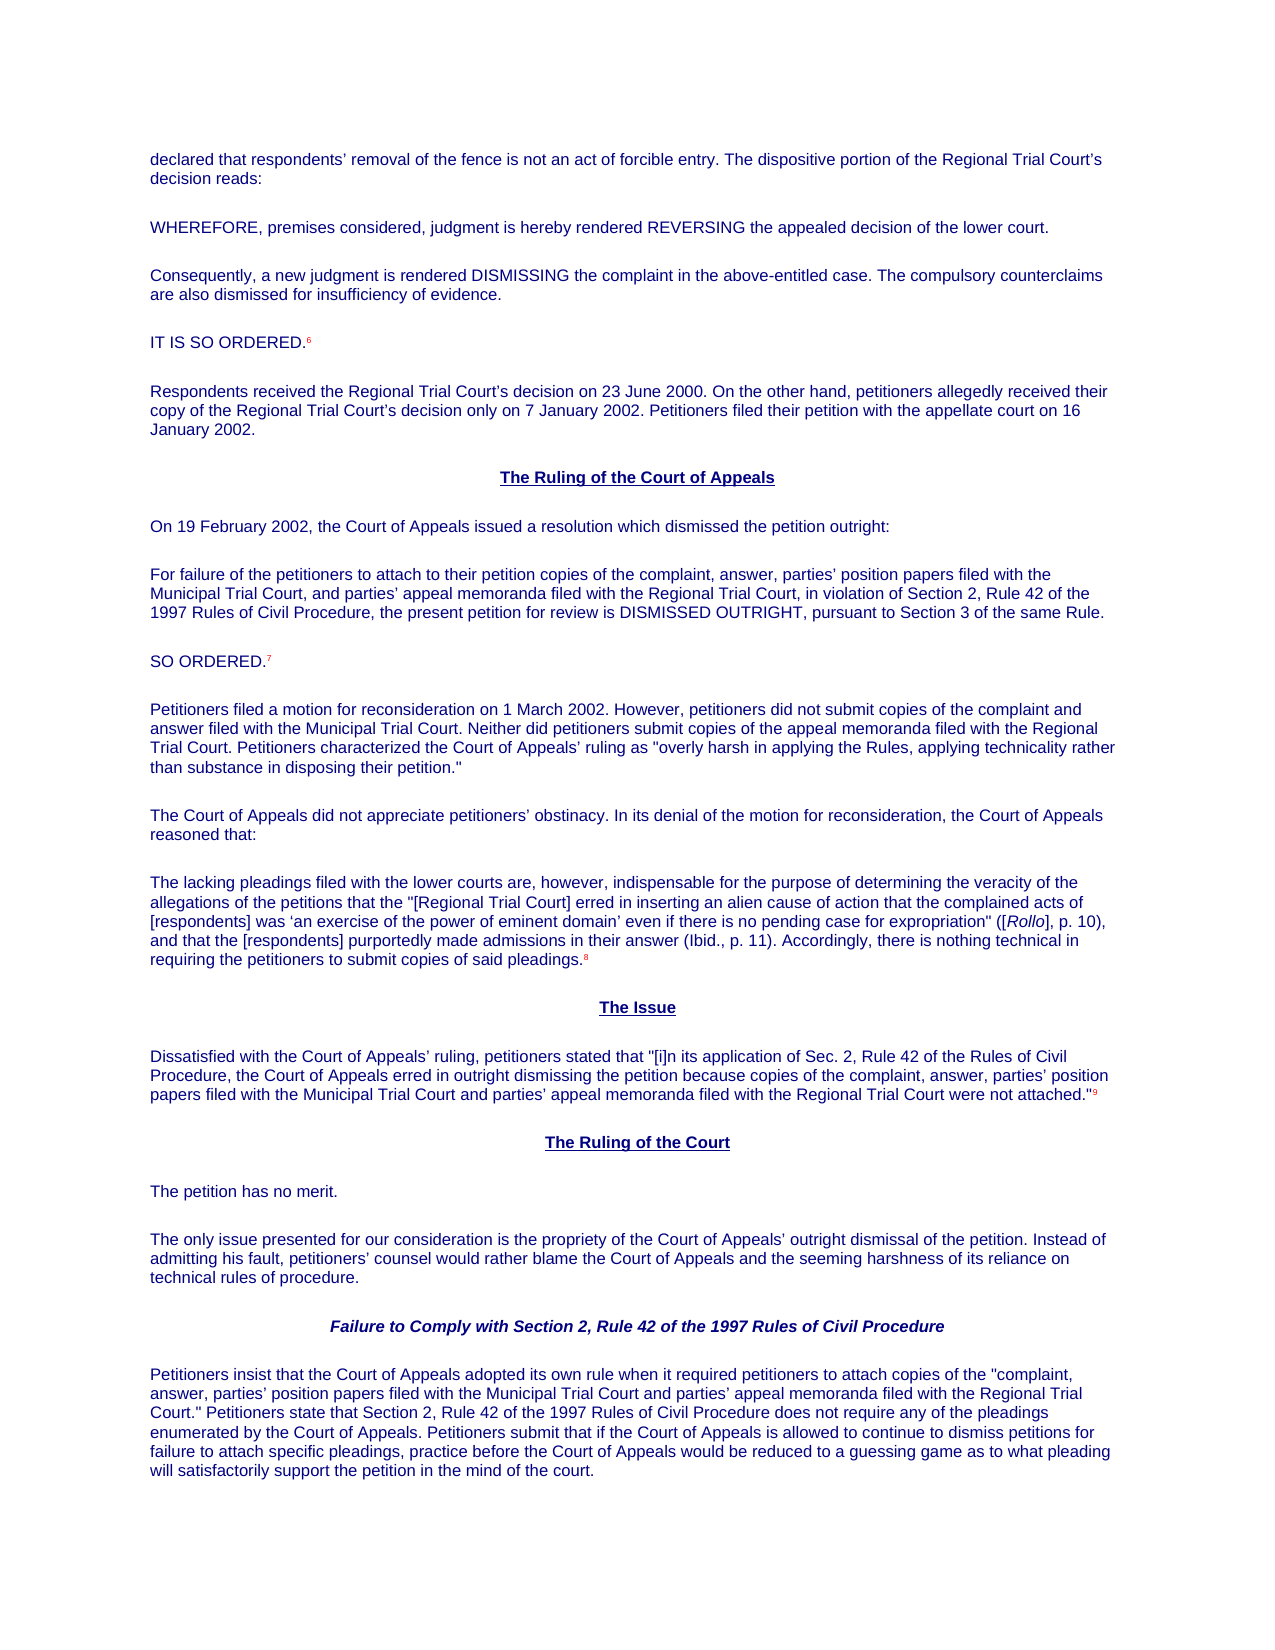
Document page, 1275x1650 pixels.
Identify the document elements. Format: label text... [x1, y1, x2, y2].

text Consequently, a new judgment is rendered DISMISSING the complaint in the above-entitled case. The compulsory counterclaims are also dismissed for insufficiency of evidence. [150, 266, 1125, 304]
text The Issue [150, 998, 1125, 1017]
text The only issue presented for our consideration is the propriety of the Court of Appeals’ outright dismissal of the petition. Instead of admitting his fault, petitioners’ counsel would rather blame the Court of Appeals and the seeming harshness of its reliance on technical rules of procedure. [150, 1230, 1125, 1287]
text Respondents received the Regional Trial Court’s decision on 23 June 2000. On the other hand, petitioners allegedly received their copy of the Regional Trial Court’s decision only on 7 January 2002. Petitioners filed their petition with the appellate court on 16 January 2002. [150, 382, 1125, 439]
text Petitioners filed a motion for reconsideration on 1 March 2002. However, petitioners did not submit copies of the complaint and answer filed with the Municipal Trial Court. Neither did petitioners submit copies of the appeal memoranda filed with the Regional Trial Court. Petitioners characterized the Court of Appeals’ ruling as "overly harsh in applying the Rules, applying technicality rather than substance in disposing their petition." [150, 700, 1125, 777]
text Dissatisfied with the Court of Appeals’ ruling, petitioners stated that "[i]n its application of Sec. 2, Rule 42 of the Rules of Civil Procedure, the Court of Appeals erred in outright dismissing the petition because copies of the complaint, answer, parties’ position papers filed with the Municipal Trial Court and parties’ appeal memoranda filed with the Regional Trial Court were not attached."9 [150, 1047, 1125, 1104]
text WHEREFORE, premises considered, judgment is hereby rendered REVERSING the appealed decision of the lower court.1awphi1.net [150, 217, 1125, 237]
text SO ORDERED.7 [150, 652, 1125, 671]
text Failure to Comply with Section 2, Rule 42 of the 1997 Rules of Civil Procedure [150, 1317, 1125, 1336]
text The Court of Appeals did not appreciate petitioners’ obstinacy. In its denial of the motion for reconsideration, the Court of Appeals reasoned that: [150, 806, 1125, 844]
text The lacking pleadings filed with the lower courts are, however, indispensable for the purpose of determining the veracity of the allegations of the petitions that the "[Regional Trial Court] erred in inserting an alien cause of action that the complained acts of [respondents] was ‘an exercise of the power of eminent domain’ even if there is no pending case for expropriation" ([Rollo], p. 10), and that the [respondents] purportedly made admissions in their answer (Ibid., p. 11). Accordingly, there is nothing technical in requiring the petitioners to submit copies of said pleadings.8 [150, 873, 1125, 969]
text IT IS SO ORDERED.6 [150, 333, 1125, 352]
text The petition has no merit. [150, 1182, 1125, 1201]
text Petitioners insist that the Court of Appeals adopted its own rule when it required petitioners to attach copies of the "complaint, answer, parties’ position papers filed with the Municipal Trial Court and parties’ appeal memoranda filed with the Regional Trial Court." Petitioners state that Section 2, Rule 42 of the 1997 Rules of Civil Procedure does not require any of the pleadings enumerated by the Court of Appeals. Petitioners submit that if the Court of Appeals is allowed to continue to dismiss petitions for failure to attach specific pleadings, practice before the Court of Appeals would be reduced to a guessing game as to what pleading will satisfactorily support the petition in the mind of the court. [150, 1365, 1125, 1480]
text For failure of the petitioners to attach to their petition copies of the complaint, answer, parties’ position papers filed with the Municipal Trial Court, and parties’ appeal memoranda filed with the Regional Trial Court, in violation of Section 2, Rule 42 of the 1997 Rules of Civil Procedure, the present petition for review is DISMISSED OUTRIGHT, pursuant to Section 3 of the same Rule. [150, 565, 1125, 622]
text The Ruling of the Court [150, 1133, 1125, 1152]
text The Ruling of the Court of Appeals [150, 468, 1125, 487]
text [150, 150, 1125, 188]
text On 19 February 2002, the Court of Appeals issued a resolution which dismissed the petition outright: [150, 517, 1125, 536]
